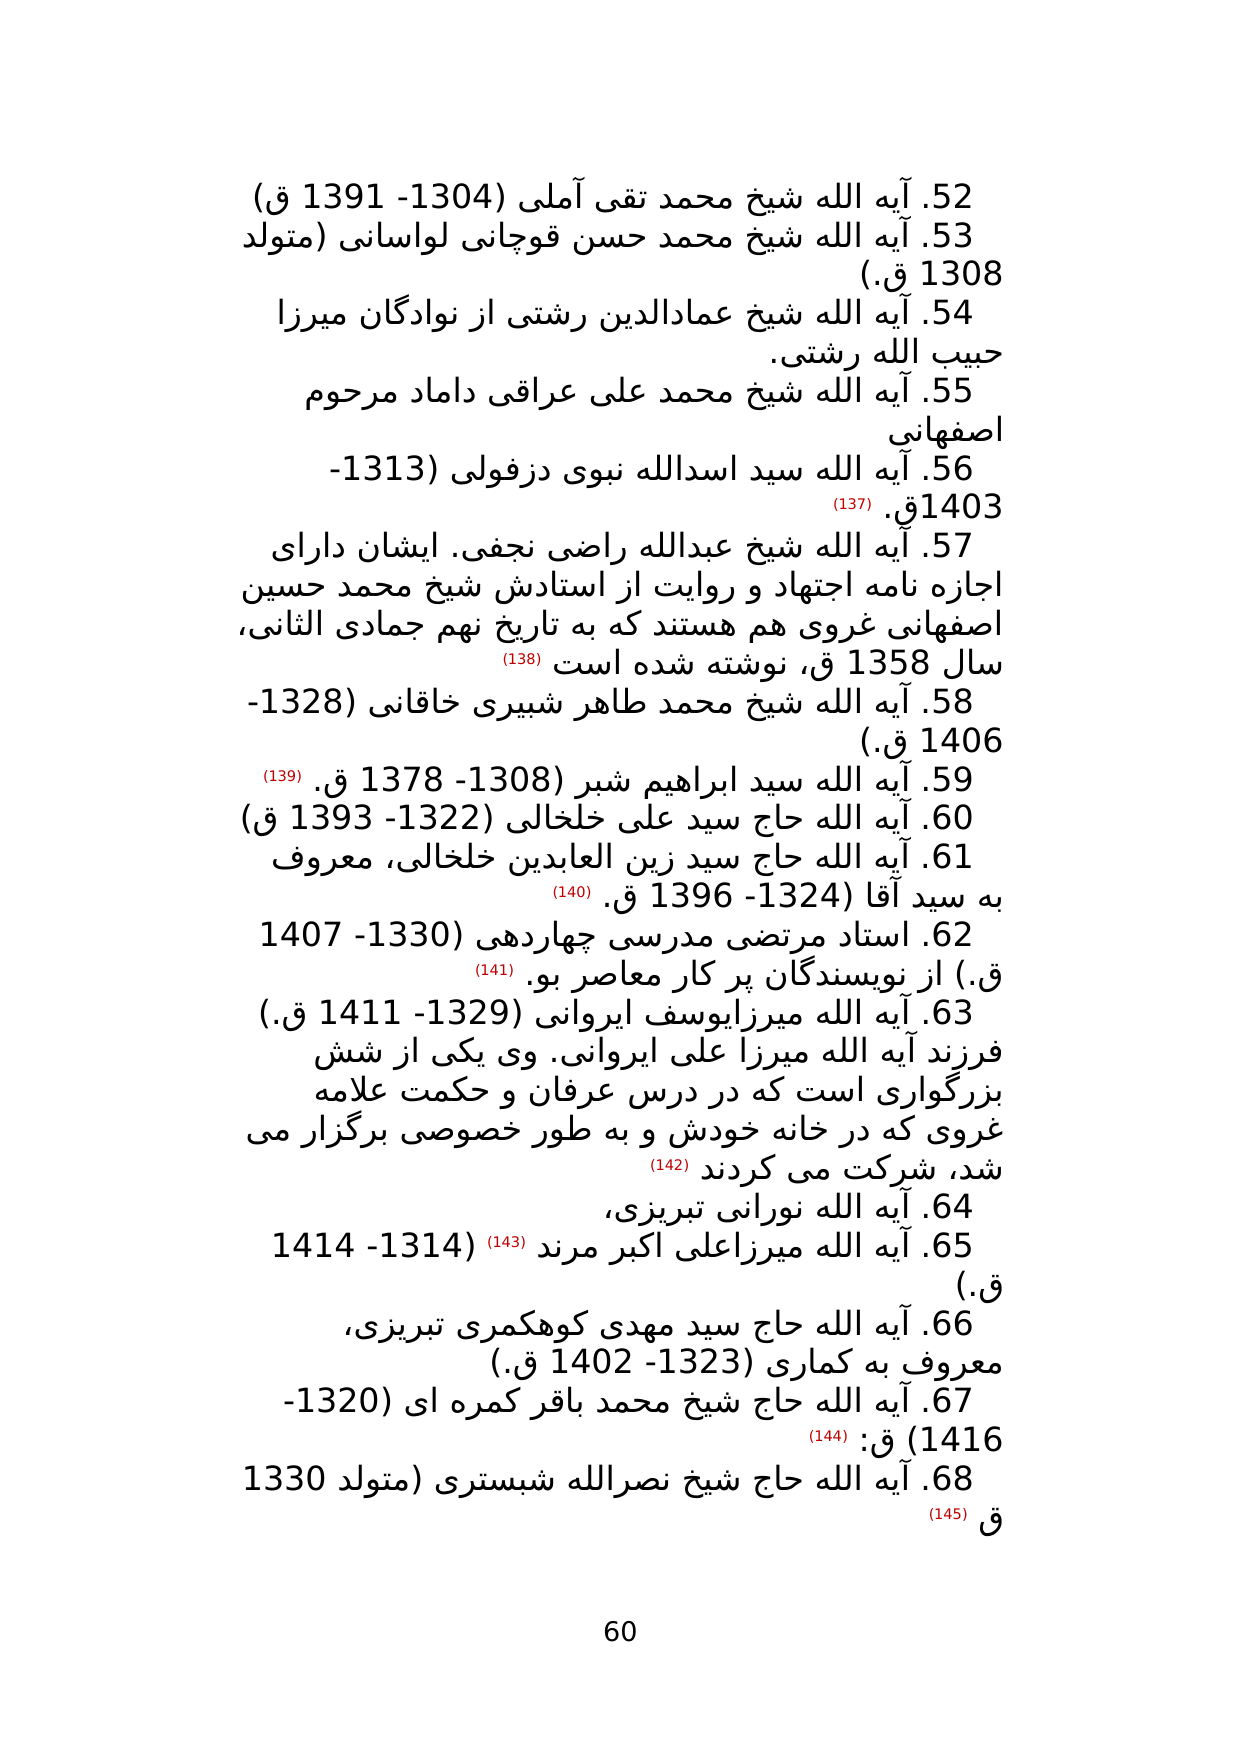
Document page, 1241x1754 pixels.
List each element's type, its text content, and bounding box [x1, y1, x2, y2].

text 67. آيه الله حاج شيخ محمد باقر كمره اى (1320- 1416) ق: (144) [236, 1382, 1004, 1459]
text 68. آيه الله حاج شيخ نصرالله شبسترى (متولد 1330 ق (145) [236, 1459, 1004, 1537]
text 61. آيه الله حاج سيد زين العابدين خلخالى، معروف به سيد آقا (1324- 1396 ق. (140) [236, 838, 1004, 915]
text 58. آيه الله شيخ محمد طاهر شبيرى خاقانى (1328- 1406 ق.) [236, 682, 1004, 760]
text 57. آيه الله شيخ عبدالله راضى نجفى. ايشان داراى اجازه نامه اجتهاد و روايت از استادش شيخ محمد حسين اصفهانى غروى هم هستند كه به تاريخ نهم جمادى الثانى، سال 1358 ق، نوشته شده است (138) [236, 527, 1004, 682]
text 55. آيه الله شيخ محمد على عراقى داماد مرحوم اصفهانى [236, 371, 1004, 449]
text 66. آيه الله حاج سيد مهدى كوهكمرى تبريزى، معروف به كمارى (1323- 1402 ق.) [236, 1304, 1004, 1382]
text 53. آيه الله شيخ محمد حسن قوچانى لواسانى (متولد 1308 ق.) [236, 216, 1004, 294]
text 63. آيه الله ميرزايوسف ايروانى (1329- 1411 ق.) فرزند آيه الله ميرزا على ايروانى. وى يكى از شش بزرگوارى است كه در درس عرفان و حكمت علامه غروى كه در خانه خودش و به طور خصوصى برگزار مى شد، شركت مى كردند (142) [236, 993, 1004, 1187]
text 65. آيه الله ميرزاعلى اكبر مرند (143) (1314- 1414 ق.) [236, 1226, 1004, 1304]
text 60. آيه الله حاج سيد على خلخالى (1322- 1393 ق) [236, 799, 1004, 838]
text 64. آيه الله نورانى تبريزى، [236, 1187, 1004, 1226]
text 62. استاد مرتضى مدرسى چهاردهى (1330- 1407 ق.) از نويسندگان پر كار معاصر بو. (141) [236, 915, 1004, 993]
text 52. آيه الله شيخ محمد تقى آملى (1304- 1391 ق) [236, 177, 1004, 216]
text 54. آيه الله شيخ عمادالدين رشتى از نوادگان ميرزا حبيب الله رشتى. [236, 294, 1004, 371]
text 59. آيه الله سيد ابراهيم شبر (1308- 1378 ق. (139) [236, 760, 1004, 799]
text 56. آيه الله سيد اسدالله نبوى دزفولى (1313- 1403ق. (137) [236, 449, 1004, 527]
